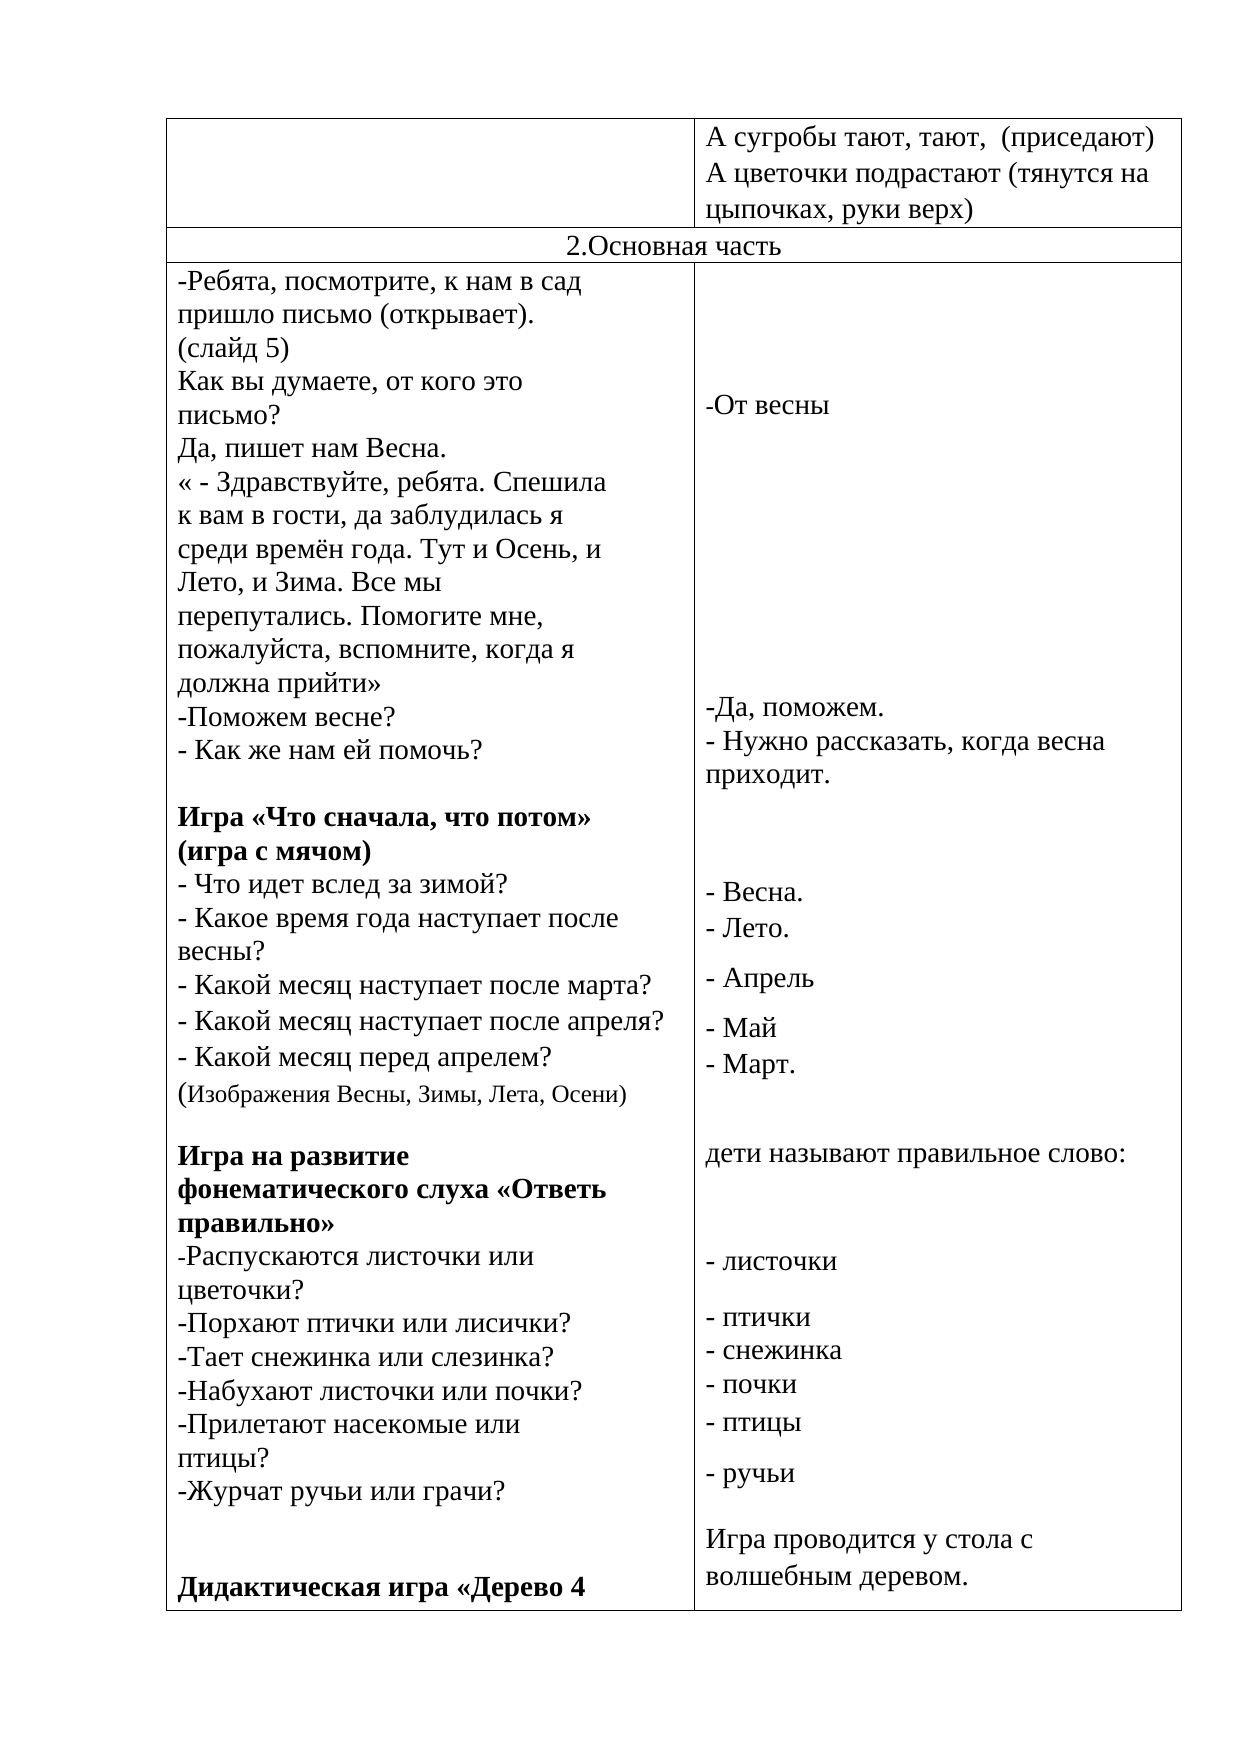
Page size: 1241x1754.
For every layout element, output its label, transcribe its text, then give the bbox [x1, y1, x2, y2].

table_cell 2.Основная часть [167, 228, 1181, 262]
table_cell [167, 263, 694, 1610]
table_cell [167, 119, 694, 227]
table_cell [695, 119, 1181, 227]
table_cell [695, 263, 1181, 1610]
